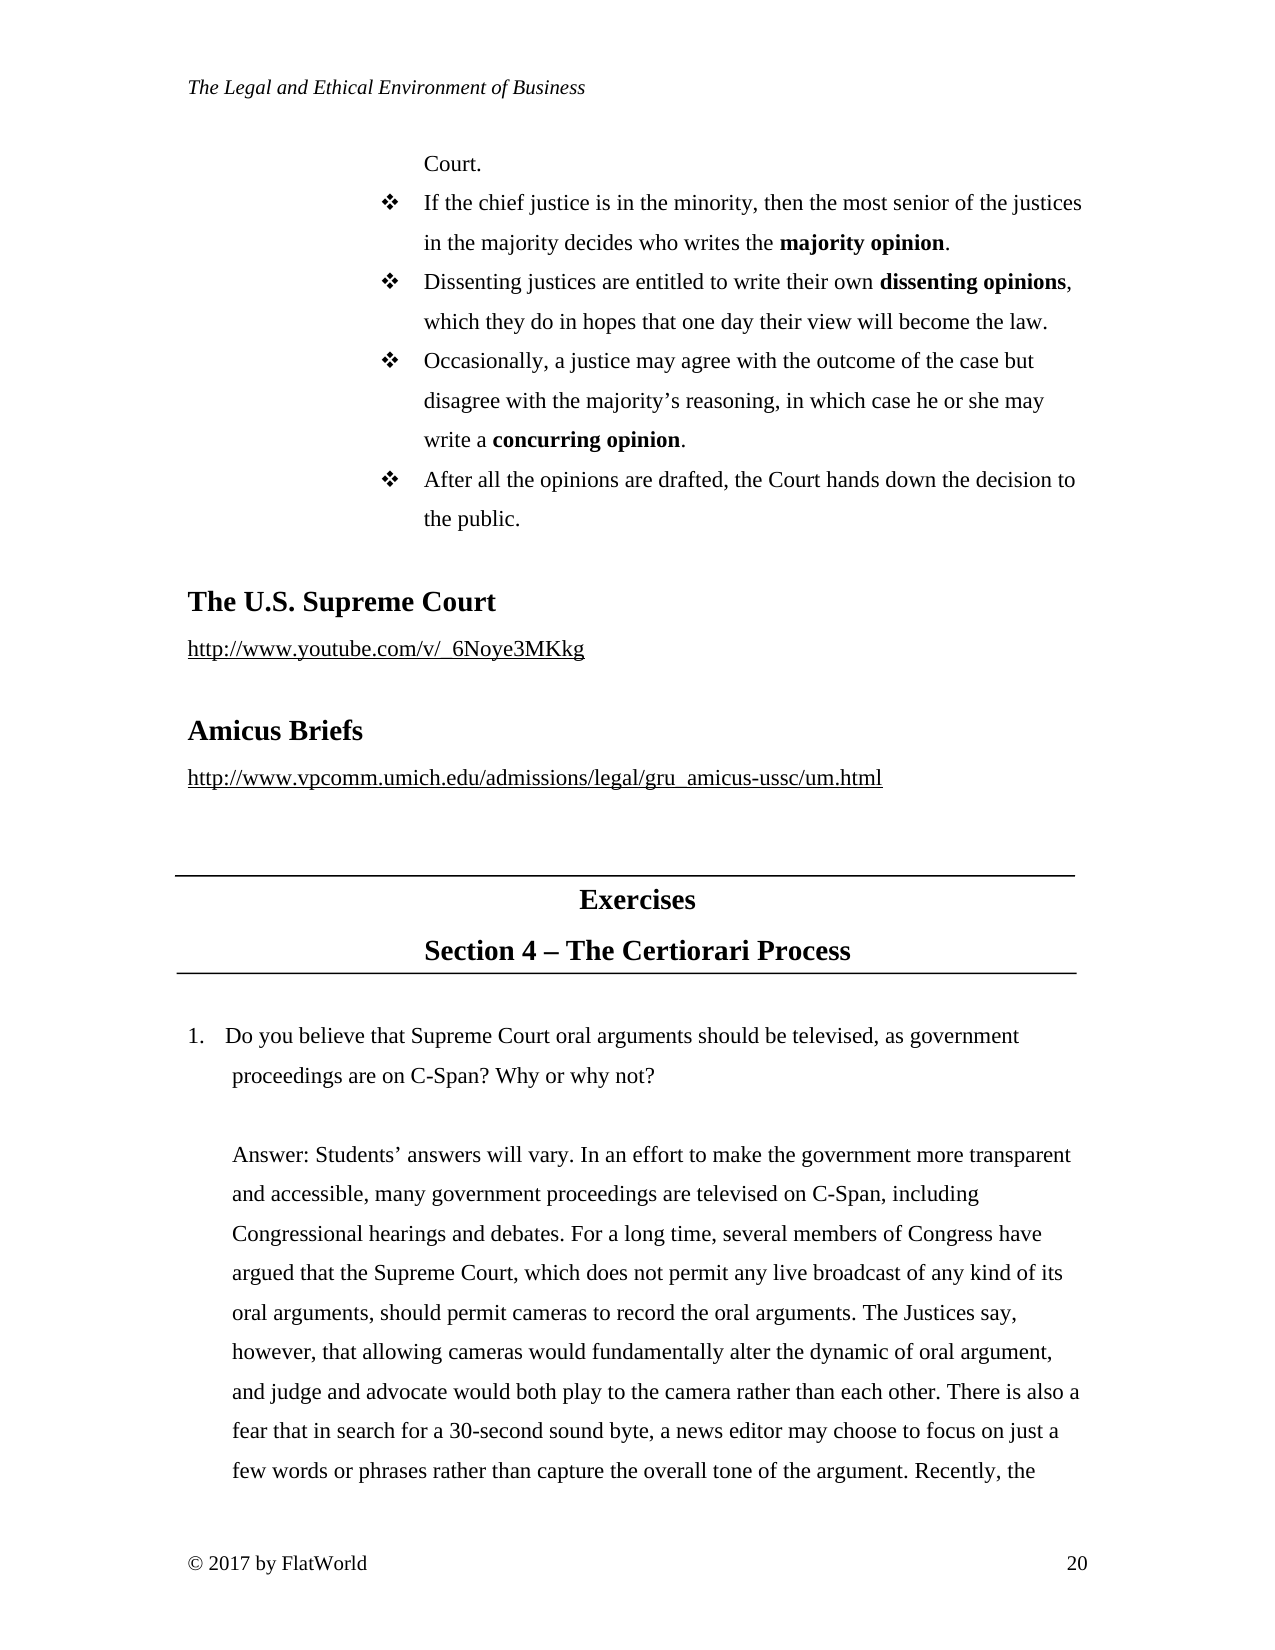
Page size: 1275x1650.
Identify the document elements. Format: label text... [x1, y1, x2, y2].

text Section 4 – The Certiorari Process [187, 933, 1087, 966]
list Dissenting justices are entitled to write their own dissenting opinions, which they do in hopes that one day their view will become the law. [379, 268, 1087, 334]
text Amicus Briefs [187, 713, 1087, 747]
text The U.S. Supreme Court [187, 584, 1087, 618]
list Do you believe that Supreme Court oral arguments should be televised, as government proceedings are on C-Span? Why or why not? [187, 1022, 1087, 1088]
list After all the opinions are drafted, the Court hands down the decision to the public. [379, 466, 1087, 532]
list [379, 150, 1087, 176]
text Exercises [187, 882, 1087, 916]
text http://www.vpcomm.umich.edu/admissions/legal/gru_amicus-ussc/um.html [187, 764, 1087, 790]
list If the chief justice is in the minority, then the most senior of the justices in the majority decides who writes the majority opinion. [379, 189, 1087, 255]
text http://www.youtube.com/v/_6Noye3MKkg [187, 634, 1087, 661]
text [232, 1141, 1087, 1483]
list Occasionally, a justice may agree with the outcome of the case but disagree with the majority’s reasoning, in which case he or she may write a concurring opinion. [379, 347, 1087, 453]
